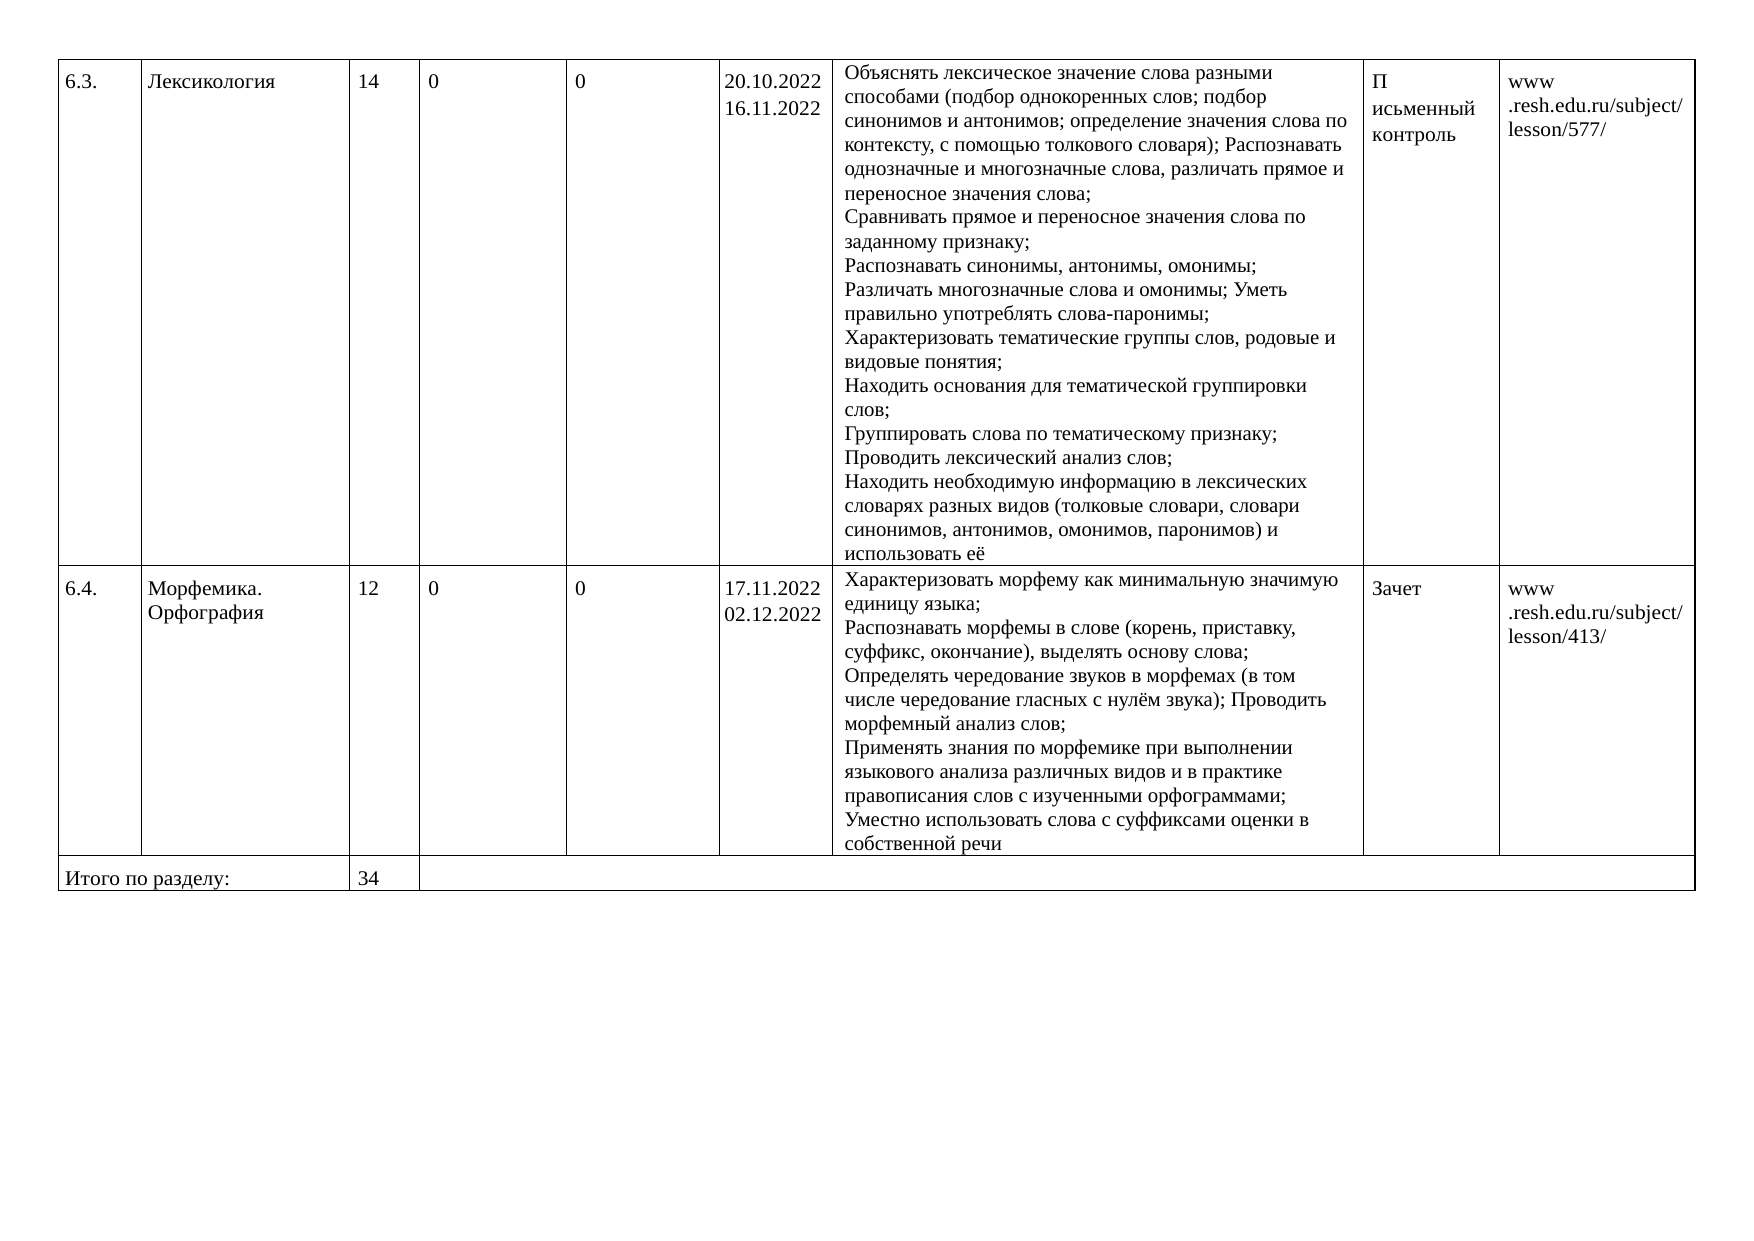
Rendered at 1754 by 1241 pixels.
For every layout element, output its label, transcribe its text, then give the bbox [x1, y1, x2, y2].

table_cell Письменный контроль [1364, 60, 1499, 565]
table_cell Морфемика. Орфография [142, 566, 349, 855]
table_cell Лексикология [142, 60, 349, 565]
table_cell Итого по разделу: [59, 856, 349, 889]
table_cell www.resh.edu.ru/subject/lesson/413/ [1500, 566, 1694, 855]
table_cell Характеризовать морфему как минимальную значимую единицу языка; Распознавать морфемы в слове (корень, приставку, суффикс, окончание), выделять основу слова; Определять чередование звуков в морфемах (в том числе чередование гласных с нулём звука); Проводить морфемный анализ слов; Применять знания по морфемике при выполнении языкового анализа различных видов и в практике правописания слов с изученными орфограммами; Уместно использовать слова с суффиксами оценки в собственной речи [833, 566, 1363, 855]
table_cell 17.11.2022 02.12.2022 [720, 566, 832, 855]
table_cell 34 [350, 856, 419, 889]
table_cell 6.4. [59, 566, 141, 855]
table_cell 20.10.2022 16.11.2022 [720, 60, 832, 565]
table_cell Объяснять лексическое значение слова разными способами (подбор однокоренных слов; подбор синонимов и антонимов; определение значения слова по контексту, с помощью толкового словаря); Распознавать однозначные и многозначные слова, различать прямое и переносное значения слова; Сравнивать прямое и переносное значения слова по заданному признаку; Распознавать синонимы, антонимы, омонимы; Различать многозначные слова и омонимы; Уметь правильно употреблять слова-паронимы; Характеризовать тематические группы слов, родовые и видовые понятия; Находить основания для тематической группировки слов; Группировать слова по тематическому признаку; Проводить лексический анализ слов; Находить необходимую информацию в лексических словарях разных видов (толковые словари, словари синонимов, антонимов, омонимов, паронимов) и использовать её [833, 60, 1363, 565]
table_cell 14 [350, 60, 419, 565]
table_cell [420, 856, 1694, 889]
table_cell 12 [350, 566, 419, 855]
table_cell Зачет [1364, 566, 1499, 855]
table_cell 0 [420, 60, 566, 565]
table_cell 0 [420, 566, 566, 855]
table_cell 6.3. [59, 60, 141, 565]
table_cell 0 [567, 566, 719, 855]
table_cell 0 [567, 60, 719, 565]
table_cell www.resh.edu.ru/subject/lesson/577/ [1500, 60, 1694, 565]
